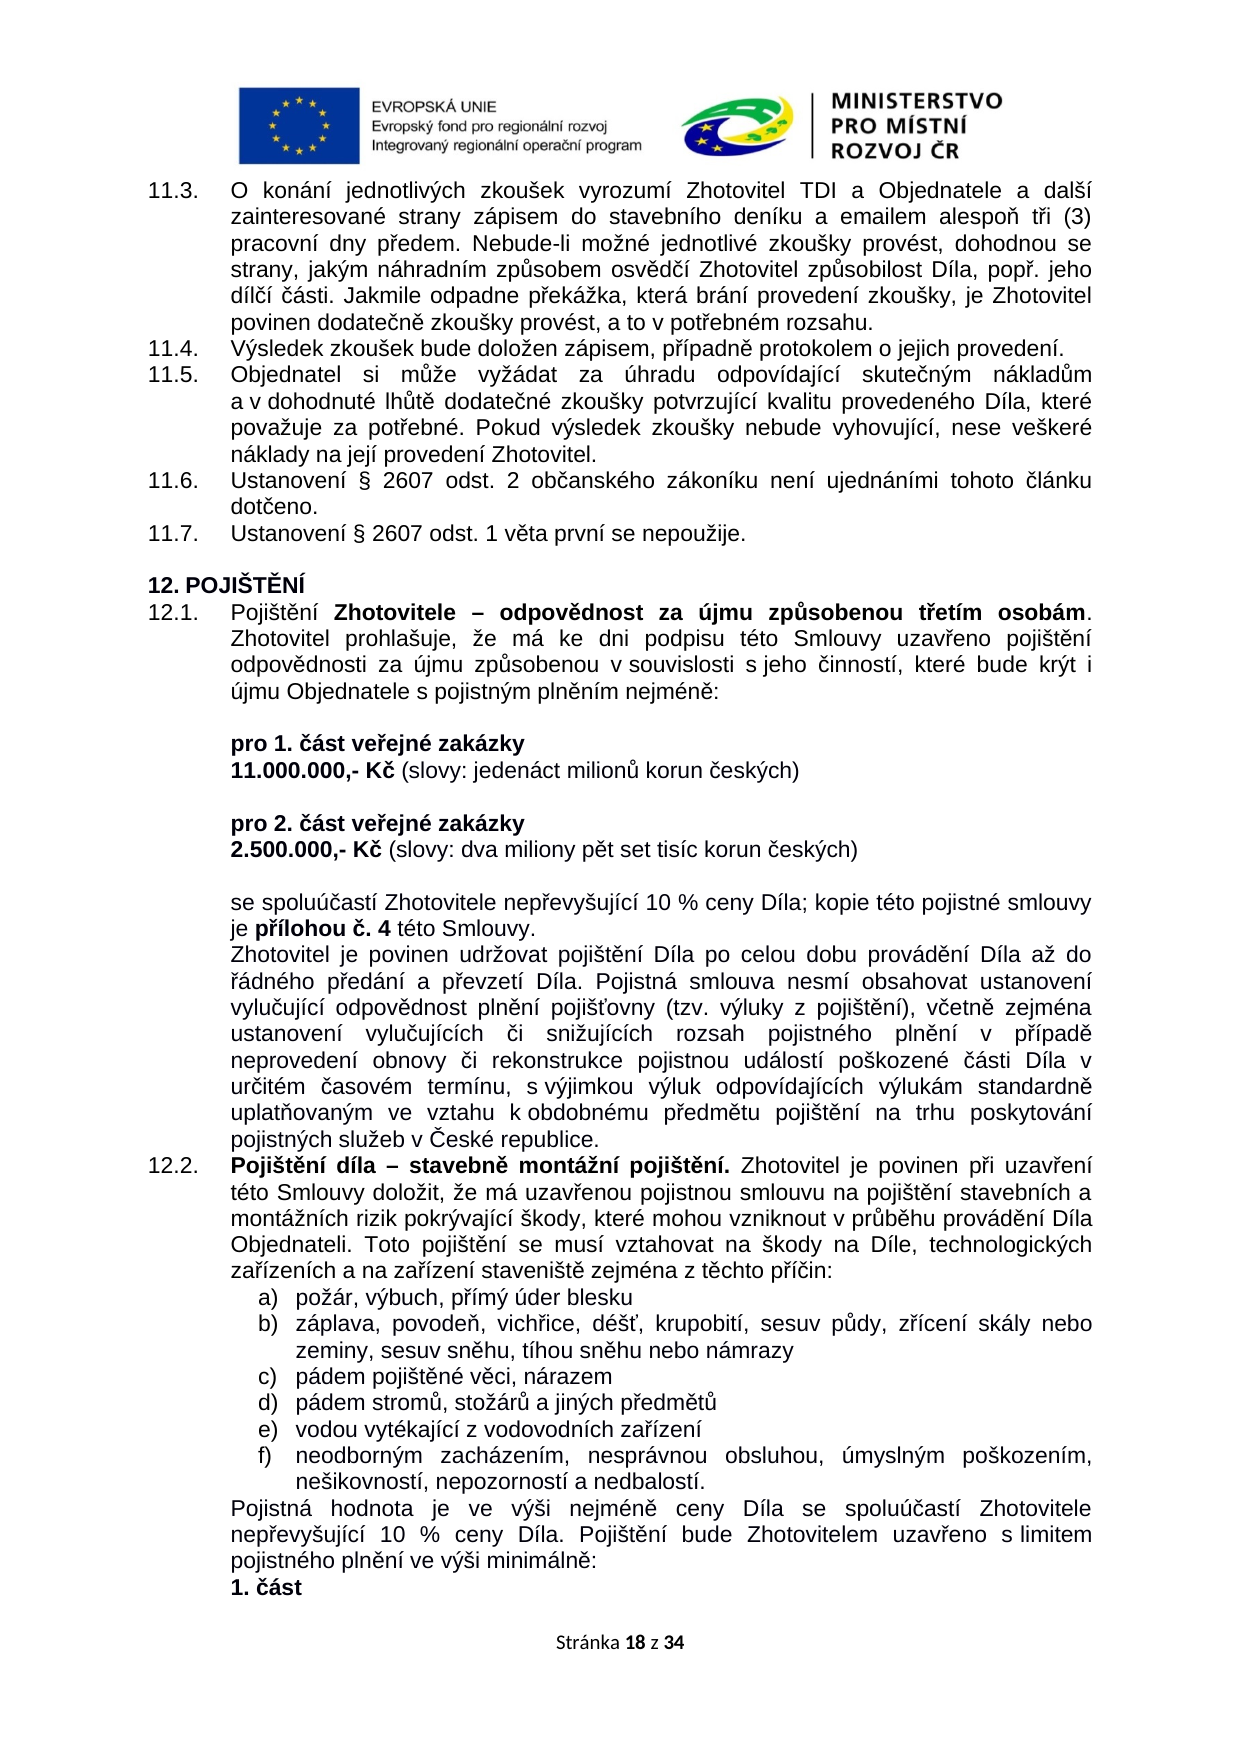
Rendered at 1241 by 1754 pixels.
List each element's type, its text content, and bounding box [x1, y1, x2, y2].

list pádem pojištěné věci, nárazem [258, 1363, 1093, 1389]
subtitle Pojištění Zhotovitele – odpovědnost za újmu způsobenou třetím osobám. Zhotovitel prohlašuje, že má ke dni podpisu této Smlouvy uzavřeno pojištění odpovědnosti za újmu způsobenou v souvislosti s jeho činností, které bude krýt i újmu Objednatele s pojistným plněním nejméně: [148, 599, 1093, 704]
text 1. část [230, 1574, 1093, 1600]
text pro 2. část veřejné zakázky [230, 809, 1093, 836]
list vodou vytékající z vodovodních zařízení [258, 1416, 1093, 1442]
list záplava, povodeň, vichřice, déšť, krupobití, sesuv půdy, zřícení skály nebo zeminy, sesuv sněhu, tíhou sněhu nebo námrazy [258, 1310, 1093, 1363]
text 2.500.000,- Kč (slovy: dva miliony pět set tisíc korun českých) [230, 836, 1093, 862]
list požár, výbuch, přímý úder blesku [258, 1284, 1093, 1310]
text se spoluúčastí Zhotovitele nepřevyšující 10 % ceny Díla; kopie této pojistné smlouvy je přílohou č. 4 této Smlouvy. [230, 888, 1093, 941]
subtitle Objednatel si může vyžádat za úhradu odpovídající skutečným nákladům a v dohodnuté lhůtě dodatečné zkoušky potvrzující kvalitu provedeného Díla, které považuje za potřebné. Pokud výsledek zkoušky nebude vyhovující, nese veškeré náklady na její provedení Zhotovitel. [148, 361, 1093, 467]
subtitle Pojištění díla – stavebně montážní pojištění. Zhotovitel je povinen při uzavření této Smlouvy doložit, že má uzavřenou pojistnou smlouvu na pojištění stavebních a montážních rizik pokrývající škody, které mohou vzniknout v průběhu provádění Díla Objednateli. Toto pojištění se musí vztahovat na škody na Díle, technologických zařízeních a na zařízení staveniště zejména z těchto příčin: [148, 1152, 1093, 1284]
list POJIŠTĚNÍ [148, 572, 1093, 599]
subtitle O konání jednotlivých zkoušek vyrozumí Zhotovitel TDI a Objednatele a další zainteresované strany zápisem do stavebního deníku a emailem alespoň tři (3) pracovní dny předem. Nebude-li možné jednotlivé zkoušky provést, dohodnou se strany, jakým náhradním způsobem osvědčí Zhotovitel způsobilost Díla, popř. jeho dílčí části. Jakmile odpadne překážka, která brání provedení zkoušky, je Zhotovitel povinen dodatečně zkoušky provést, a to v potřebném rozsahu. [148, 177, 1093, 335]
list Zhotovitel je povinen udržovat pojištění Díla po celou dobu provádění Díla až do řádného předání a převzetí Díla. Pojistná smlouva nesmí obsahovat ustanovení vylučující odpovědnost plnění pojišťovny (tzv. výluky z pojištění), včetně zejména ustanovení vylučujících či snižujících rozsah pojistného plnění v případě neprovedení obnovy či rekonstrukce pojistnou událostí poškozené části Díla v určitém časovém termínu, s výjimkou výluk odpovídajících výlukám standardně uplatňovaným ve vztahu k obdobnému předmětu pojištění na trhu poskytování pojistných služeb v České republice. [230, 941, 1093, 1152]
list Pojistná hodnota je ve výši nejméně ceny Díla se spoluúčastí Zhotovitele nepřevyšující 10 % ceny Díla. Pojištění bude Zhotovitelem uzavřeno s limitem pojistného plnění ve výši minimálně: [230, 1495, 1093, 1574]
subtitle Ustanovení § 2607 odst. 1 věta první se nepoužije. [148, 519, 1093, 546]
subtitle Výsledek zkoušek bude doložen zápisem, případně protokolem o jejich provedení. [148, 335, 1093, 361]
text pro 1. část veřejné zakázky [230, 730, 1093, 757]
subtitle Ustanovení § 2607 odst. 2 občanského zákoníku není ujednáními tohoto článku dotčeno. [148, 467, 1093, 519]
picture [212, 73, 1028, 177]
list neodborným zacházením, nesprávnou obsluhou, úmyslným poškozením, nešikovností, nepozorností a nedbalostí. [258, 1442, 1093, 1495]
text 11.000.000,- Kč (slovy: jedenáct milionů korun českých) [230, 757, 1093, 783]
list pádem stromů, stožárů a jiných předmětů [258, 1389, 1093, 1416]
